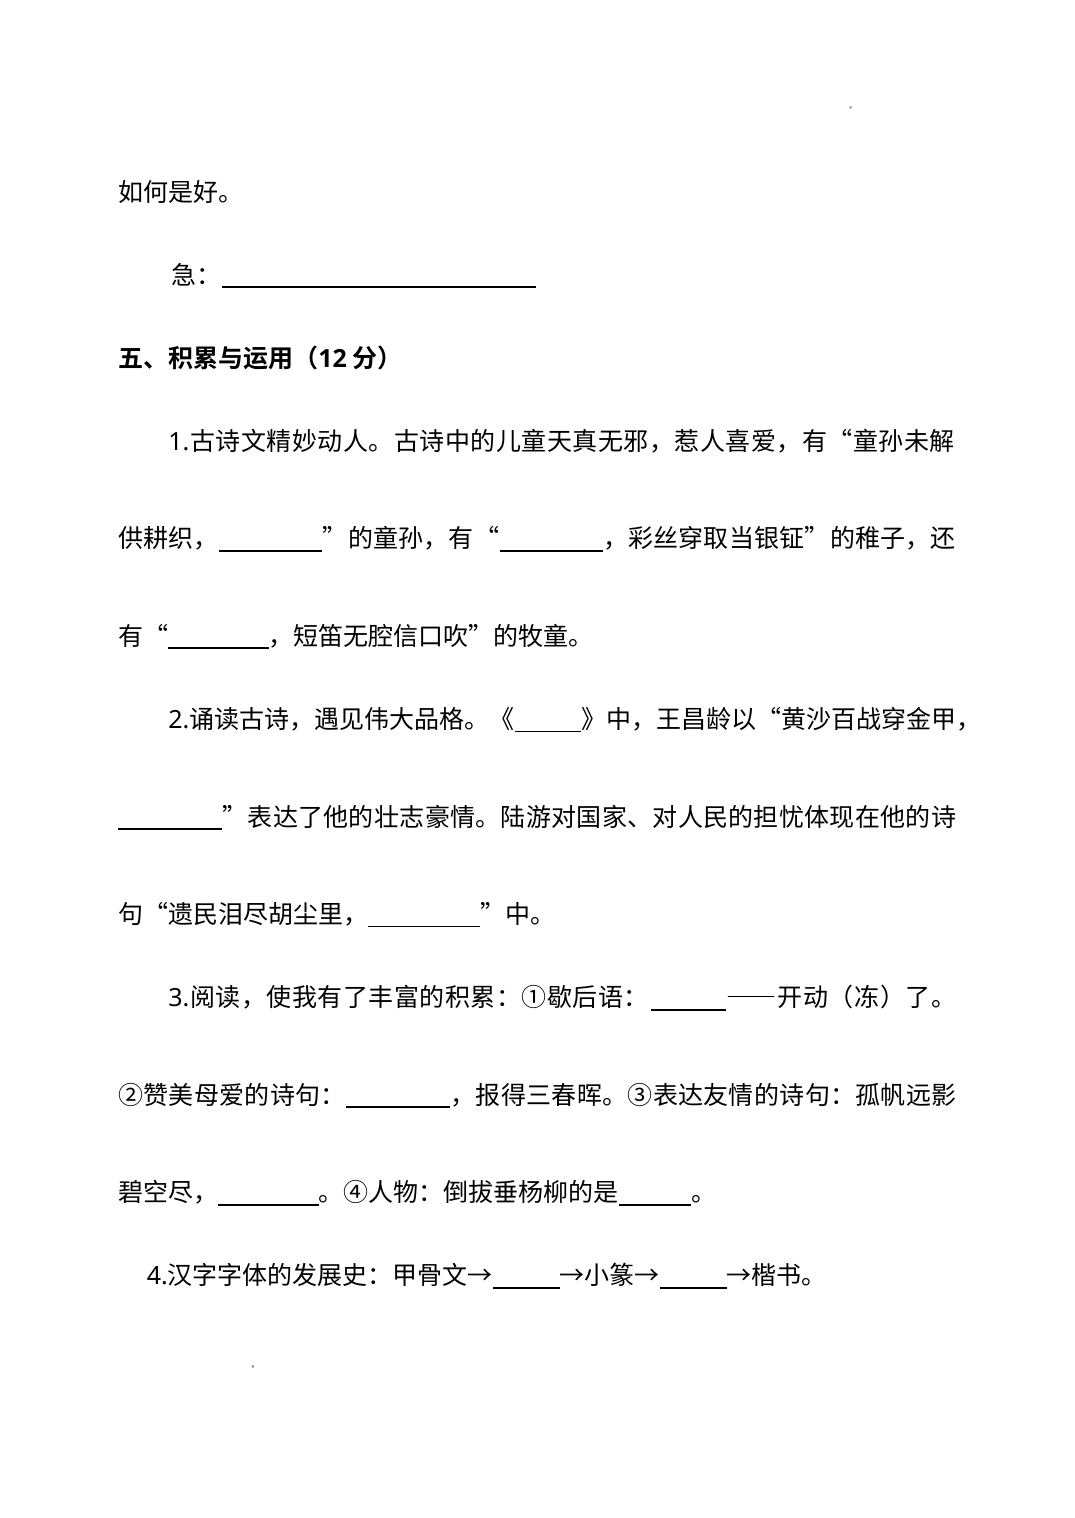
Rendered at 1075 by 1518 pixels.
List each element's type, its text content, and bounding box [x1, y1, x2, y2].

text 急： [147, 241, 957, 306]
text 1.古诗文精妙动人。古诗中的儿童天真无邪，惹人喜爱，有“童孙未解供耕织， ”的童孙，有“ ，彩丝穿取当银钲”的稚子，还有“ ，短笛无腔信口吹”的牧童。 [118, 407, 957, 667]
text 4.汉字字体的发展史：甲骨文→ →小篆→ →楷书。 [147, 1241, 957, 1306]
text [118, 158, 957, 223]
text 2.诵读古诗，遇见伟大品格。《 》中，王昌龄以“黄沙百战穿金甲， ”表达了他的壮志豪情。陆游对国家、对人民的担忧体现在他的诗句“遗民泪尽胡尘里， ”中。 [118, 685, 957, 945]
text 五、积累与运用（12分） [118, 324, 957, 389]
text 3.阅读，使我有了丰富的积累：①歇后语： ——开动（冻）了。②赞美母爱的诗句： ，报得三春晖。③表达友情的诗句：孤帆远影碧空尽， 。④人物：倒拔垂杨柳的是 。 [118, 963, 957, 1223]
